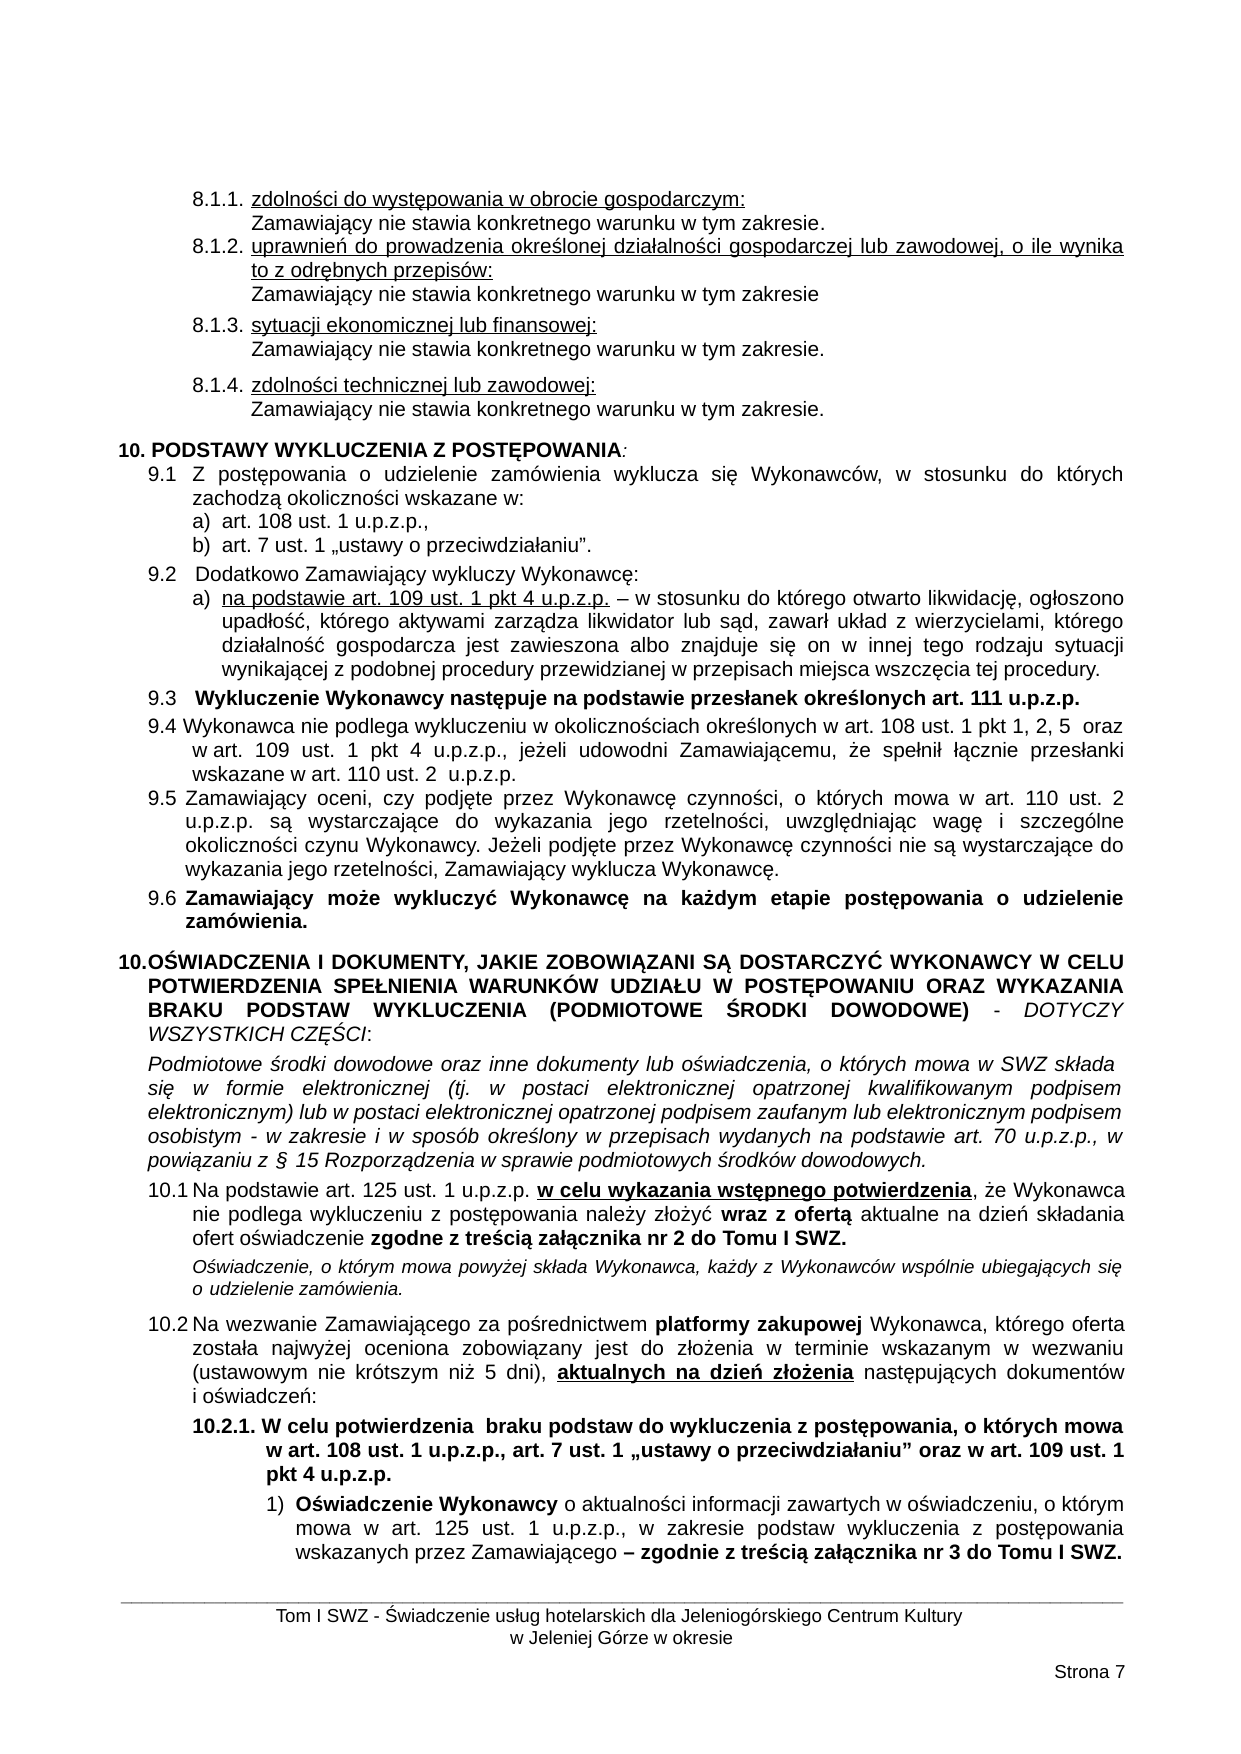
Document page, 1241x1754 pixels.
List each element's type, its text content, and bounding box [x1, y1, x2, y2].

text Zamawiający nie stawia konkretnego warunku w tym zakresie. [251, 210, 1125, 234]
list zdolności technicznej lub zawodowej: [192, 373, 1125, 397]
subtitle art. 7 ust. 1 „ustawy o przeciwdziałaniu”. [192, 533, 1125, 557]
subtitle Zamawiający oceni, czy podjęte przez Wykonawcę czynności, o których mowa w art. 110 ust. 2 u.p.z.p. są wystarczające do wykazania jego rzetelności, uwzględniając wagę i szczególne okoliczności czynu Wykonawcy. Jeżeli podjęte przez Wykonawcę czynności nie są wystarczające do wykazania jego rzetelności, Zamawiający wyklucza Wykonawcę. [148, 785, 1125, 881]
subtitle Z postępowania o udzielenie zamówienia wyklucza się Wykonawców, w stosunku do których zachodzą okoliczności wskazane w: [148, 461, 1125, 509]
subtitle Na podstawie art. 125 ust. 1 u.p.z.p. w celu wykazania wstępnego potwierdzenia, że Wykonawca nie podlega wykluczeniu z postępowania należy złożyć wraz z ofertą aktualne na dzień składania ofert oświadczenie zgodne z treścią załącznika nr 2 do Tomu I SWZ. [148, 1178, 1125, 1250]
subtitle Oświadczenie, o którym mowa powyżej składa Wykonawca, każdy z Wykonawców wspólnie ubiegających się o udzielenie zamówienia. [192, 1256, 1125, 1299]
list Oświadczenie Wykonawcy o aktualności informacji zawartych w oświadczeniu, o którym mowa w art. 125 ust. 1 u.p.z.p., w zakresie podstaw wykluczenia z postępowania wskazanych przez Zamawiającego – zgodnie z treścią załącznika nr 3 do Tomu I SWZ. [266, 1492, 1125, 1564]
subtitle 9.4 Wykonawca nie podlega wykluczeniu w okolicznościach określonych w art. 108 ust. 1 pkt 1, 2, 5 oraz w art. 109 ust. 1 pkt 4 u.p.z.p., jeżeli udowodni Zamawiającemu, że spełnił łącznie przesłanki wskazane w art. 110 ust. 2 u.p.z.p. [148, 713, 1125, 785]
subtitle na podstawie art. 109 ust. 1 pkt 4 u.p.z.p. – w stosunku do którego otwarto likwidację, ogłoszono upadłość, którego aktywami zarządza likwidator lub sąd, zawarł układ z wierzycielami, którego działalność gospodarcza jest zawieszona albo znajduje się on w innej tego rodzaju sytuacji wynikającej z podobnej procedury przewidzianej w przepisach miejsca wszczęcia tej procedury. [192, 585, 1125, 681]
list zdolności do występowania w obrocie gospodarczym: [192, 186, 1125, 210]
list 10.2.1. W celu potwierdzenia braku podstaw do wykluczenia z postępowania, o których mowa w art. 108 ust. 1 u.p.z.p., art. 7 ust. 1 „ustawy o przeciwdziałaniu” oraz w art. 109 ust. 1 pkt 4 u.p.z.p. [192, 1414, 1125, 1486]
subtitle Zamawiający może wykluczyć Wykonawcę na każdym etapie postępowania o udzielenie zamówienia. [148, 885, 1125, 933]
subtitle PODSTAWY WYKLUCZENIA Z POSTĘPOWANIA: [118, 437, 1125, 461]
list sytuacji ekonomicznej lub finansowej: [192, 312, 1125, 336]
text Zamawiający nie stawia konkretnego warunku w tym zakresie. [251, 336, 1125, 360]
list uprawnień do prowadzenia określonej działalności gospodarczej lub zawodowej, o ile wynika to z odrębnych przepisów: [192, 234, 1125, 282]
subtitle Podmiotowe środki dowodowe oraz inne dokumenty lub oświadczenia, o których mowa w SWZ składa się w formie elektronicznej (tj. w postaci elektronicznej opatrzonej kwalifikowanym podpisem elektronicznym) lub w postaci elektronicznej opatrzonej podpisem zaufanym lub elektronicznym podpisem osobistym - w zakresie i w sposób określony w przepisach wydanych na podstawie art. 70 u.p.z.p., w powiązaniu z § 15 Rozporządzenia w sprawie podmiotowych środków dowodowych. [148, 1052, 1125, 1172]
text Zamawiający nie stawia konkretnego warunku w tym zakresie. [193, 397, 1125, 421]
subtitle OŚWIADCZENIA I DOKUMENTY, JAKIE ZOBOWIĄZANI SĄ DOSTARCZYĆ WYKONAWCY W CELU POTWIERDZENIA SPEŁNIENIA WARUNKÓW UDZIAŁU W POSTĘPOWANIU ORAZ WYKAZANIA BRAKU PODSTAW WYKLUCZENIA (PODMIOTOWE ŚRODKI DOWODOWE) - DOTYCZY WSZYSTKICH CZĘŚCI: [118, 950, 1125, 1046]
subtitle Dodatkowo Zamawiający wykluczy Wykonawcę: [148, 561, 1125, 585]
subtitle art. 108 ust. 1 u.p.z.p., [192, 509, 1125, 533]
subtitle Na wezwanie Zamawiającego za pośrednictwem platformy zakupowej Wykonawca, którego oferta została najwyżej oceniona zobowiązany jest do złożenia w terminie wskazanym w wezwaniu (ustawowym nie krótszym niż 5 dni), aktualnych na dzień złożenia następujących dokumentów i oświadczeń: [148, 1312, 1125, 1408]
text Zamawiający nie stawia konkretnego warunku w tym zakresie [251, 282, 1125, 306]
subtitle Wykluczenie Wykonawcy następuje na podstawie przesłanek określonych art. 111 u.p.z.p. [148, 685, 1125, 709]
